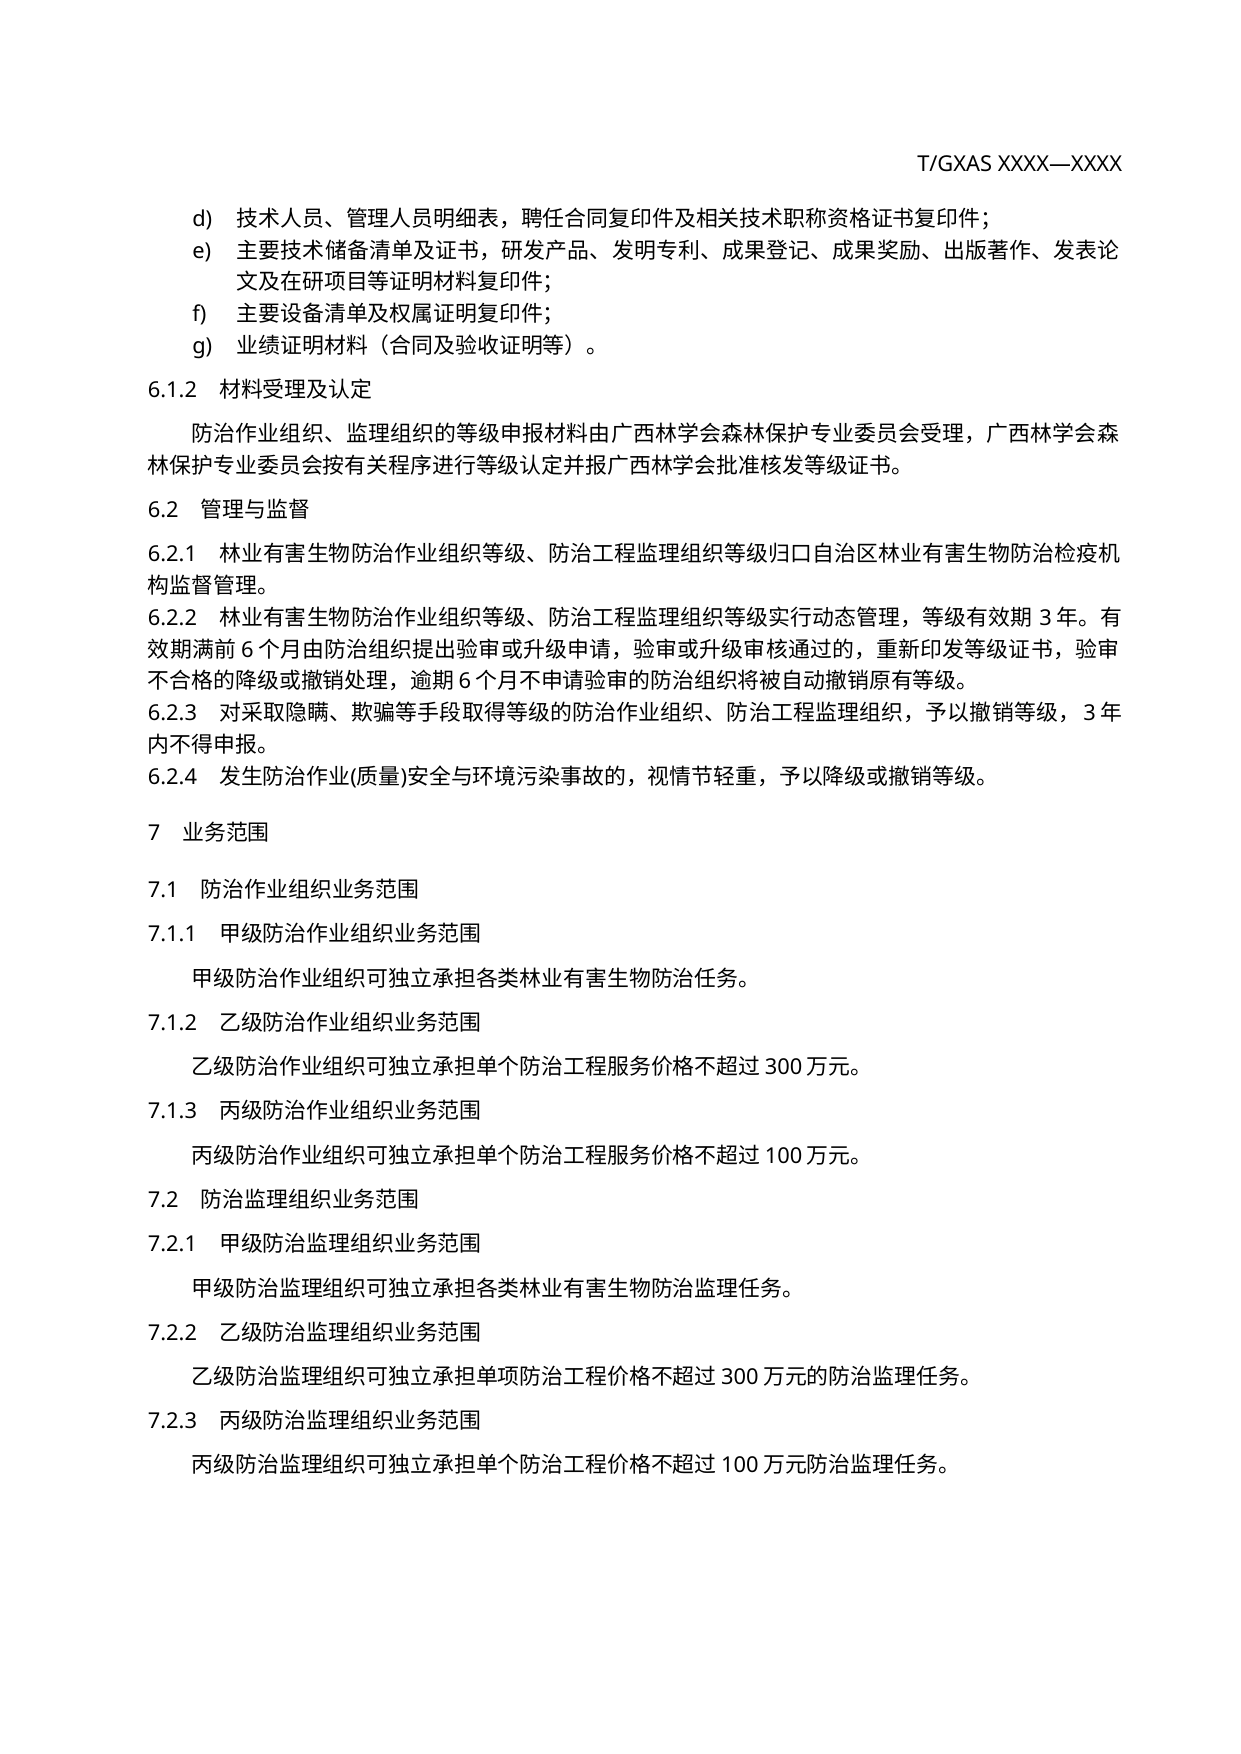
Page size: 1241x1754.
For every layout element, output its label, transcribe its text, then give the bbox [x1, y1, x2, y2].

list 业绩证明材料（合同及验收证明等）。 [192, 328, 1122, 359]
text 丙级防治作业组织可独立承担单个防治工程服务价格不超过100万元。 [148, 1138, 1122, 1169]
text 乙级防治监理组织可独立承担单项防治工程价格不超过300万元的防治监理任务。 [148, 1359, 1122, 1391]
text 业务范围 [148, 815, 1122, 847]
text 甲级防治作业组织业务范围 [148, 916, 1122, 948]
text 甲级防治监理组织业务范围 [148, 1226, 1122, 1258]
text 甲级防治作业组织可独立承担各类林业有害生物防治任务。 [148, 961, 1122, 992]
text 甲级防治监理组织可独立承担各类林业有害生物防治监理任务。 [148, 1271, 1122, 1302]
text 丙级防治监理组织业务范围 [148, 1403, 1122, 1435]
text 乙级防治作业组织可独立承担单个防治工程服务价格不超过300万元。 [148, 1049, 1122, 1081]
list 主要技术储备清单及证书，研发产品、发明专利、成果登记、成果奖励、出版著作、发表论文及在研项目等证明材料复印件； [192, 233, 1122, 296]
text 丙级防治监理组织可独立承担单个防治工程价格不超过100万元防治监理任务。 [148, 1447, 1122, 1479]
list 主要设备清单及权属证明复印件； [192, 296, 1122, 328]
text 防治作业组织、监理组织的等级申报材料由广西林学会森林保护专业委员会受理，广西林学会森林保护专业委员会按有关程序进行等级认定并报广西林学会批准核发等级证书。 [148, 416, 1122, 480]
text 乙级防治监理组织业务范围 [148, 1315, 1122, 1346]
text 丙级防治作业组织业务范围 [148, 1093, 1122, 1125]
text 对采取隐瞒、欺骗等手段取得等级的防治作业组织、防治工程监理组织，予以撤销等级，3年内不得申报。 [148, 695, 1122, 759]
text 防治监理组织业务范围 [148, 1182, 1122, 1214]
text 材料受理及认定 [148, 372, 1122, 404]
text 防治作业组织业务范围 [148, 872, 1122, 904]
list 技术人员、管理人员明细表，聘任合同复印件及相关技术职称资格证书复印件； [192, 201, 1122, 233]
text 发生防治作业(质量)安全与环境污染事故的，视情节轻重，予以降级或撤销等级。 [148, 759, 1122, 790]
text 管理与监督 [148, 492, 1122, 524]
text 乙级防治作业组织业务范围 [148, 1005, 1122, 1037]
text 林业有害生物防治作业组织等级、防治工程监理组织等级实行动态管理，等级有效期3年。有效期满前6个月由防治组织提出验审或升级申请，验审或升级审核通过的，重新印发等级证书，验审不合格的降级或撤销处理，逾期6个月不申请验审的防治组织将被自动撤销原有等级。 [148, 600, 1122, 695]
text 林业有害生物防治作业组织等级、防治工程监理组织等级归口自治区林业有害生物防治检疫机构监督管理。 [148, 536, 1122, 600]
